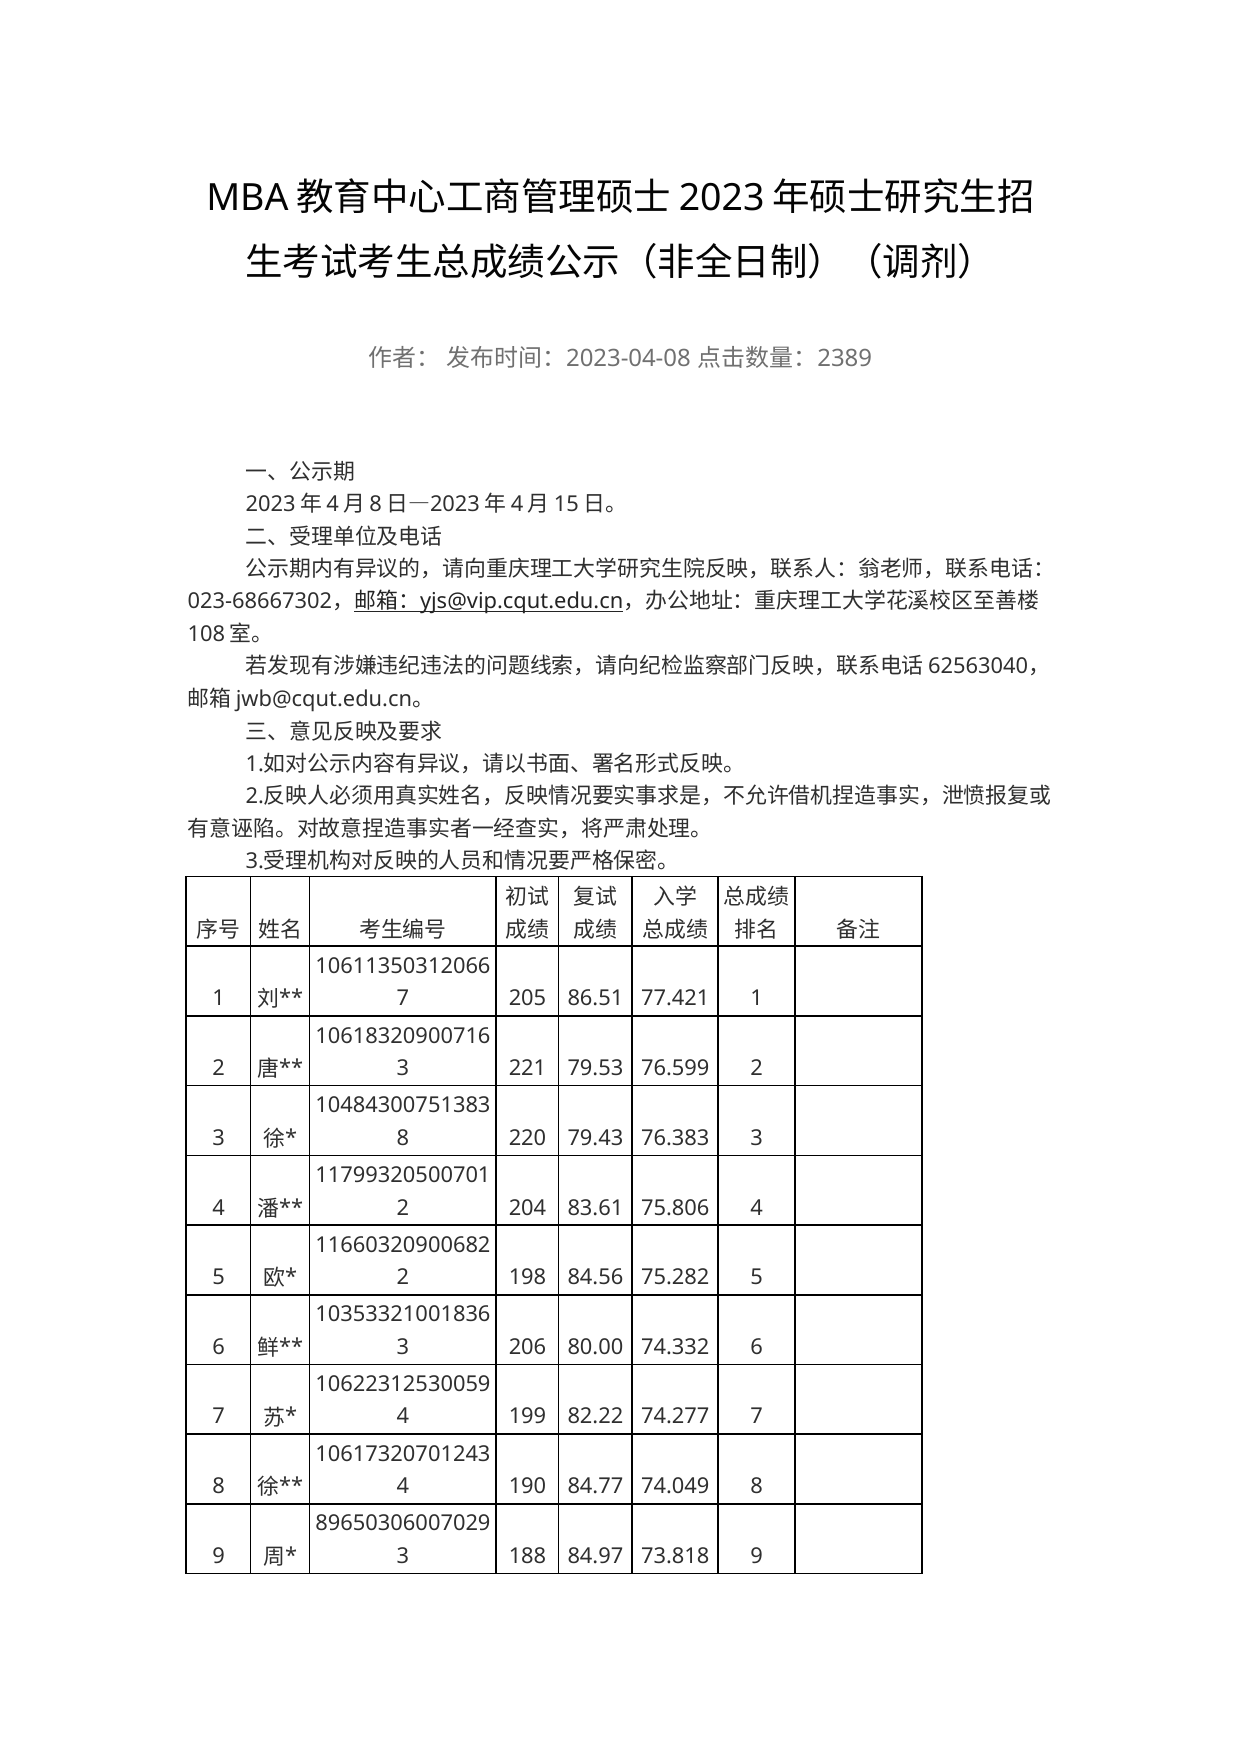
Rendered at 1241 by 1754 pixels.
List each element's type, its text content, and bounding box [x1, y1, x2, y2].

table_cell 190 [497, 1435, 558, 1503]
text 一、公示期 [187, 453, 1053, 486]
table_cell 9 [187, 1505, 250, 1573]
text 3.受理机构对反映的人员和情况要严格保密。 [187, 843, 1053, 876]
table_cell [796, 1086, 921, 1154]
table_cell 106173207012434 [310, 1435, 495, 1503]
table_cell 188 [497, 1505, 558, 1573]
table_cell 徐* [251, 1086, 309, 1154]
table_header 入学 总成绩 [633, 877, 717, 945]
table_cell 4 [187, 1156, 250, 1224]
table_cell 5 [187, 1226, 250, 1294]
table_cell [796, 1505, 921, 1573]
table_cell 5 [719, 1226, 794, 1294]
table_header 姓名 [251, 877, 309, 945]
text 若发现有涉嫌违纪违法的问题线索，请向纪检监察部门反映，联系电话62563040，邮箱jwb@cqut.edu.cn。 [187, 648, 1053, 713]
table_cell 82.22 [559, 1365, 631, 1433]
table_cell 74.277 [633, 1365, 717, 1433]
text 作者： 发布时间：2023-04-08 点击数量：2389 [187, 323, 1053, 388]
table_cell [796, 1365, 921, 1433]
table_cell 116603209006822 [310, 1226, 495, 1294]
text MBA教育中心工商管理硕士2023年硕士研究生招生考试考生总成绩公示（非全日制）（调剂） [187, 162, 1053, 292]
table_cell 76.599 [633, 1017, 717, 1085]
table_cell 2 [719, 1017, 794, 1085]
text 三、意见反映及要求 [187, 713, 1053, 746]
table_cell [796, 1296, 921, 1363]
table_cell 896503060070293 [310, 1505, 495, 1573]
table_header 复试 成绩 [559, 877, 631, 945]
table_cell 7 [719, 1365, 794, 1433]
table_cell 84.97 [559, 1505, 631, 1573]
table_cell 76.383 [633, 1086, 717, 1154]
table_cell 74.049 [633, 1435, 717, 1503]
table_cell 199 [497, 1365, 558, 1433]
table_cell 75.282 [633, 1226, 717, 1294]
table_header 初试 成绩 [497, 877, 558, 945]
text 2.反映人必须用真实姓名，反映情况要实事求是，不允许借机捏造事实，泄愤报复或有意诬陷。对故意捏造事实者一经查实，将严肃处理。 [187, 778, 1053, 843]
table_cell 2 [187, 1017, 250, 1085]
text 2023年4月8日—2023年4月15日。 [187, 486, 1053, 518]
table_cell 4 [719, 1156, 794, 1224]
table_cell 7 [187, 1365, 250, 1433]
table_cell 刘** [251, 947, 309, 1015]
table_cell 77.421 [633, 947, 717, 1015]
table_cell 83.61 [559, 1156, 631, 1224]
table_cell 6 [187, 1296, 250, 1363]
table_header 备注 [796, 877, 921, 945]
table_cell [796, 1017, 921, 1085]
table_cell 80.00 [559, 1296, 631, 1363]
table_cell 周* [251, 1505, 309, 1573]
table_cell 106113503120667 [310, 947, 495, 1015]
table_cell 1 [187, 947, 250, 1015]
table_cell 103533210018363 [310, 1296, 495, 1363]
table_cell 苏* [251, 1365, 309, 1433]
table_cell 206 [497, 1296, 558, 1363]
table_cell 9 [719, 1505, 794, 1573]
table_cell [796, 947, 921, 1015]
text 公示期内有异议的，请向重庆理工大学研究生院反映，联系人：翁老师，联系电话：023-68667302，邮箱：yjs@vip.cqut.edu.cn，办公地址：重庆理工大学花溪校区至善楼108室。 [187, 551, 1053, 648]
table_cell 84.77 [559, 1435, 631, 1503]
table_cell 106223125300594 [310, 1365, 495, 1433]
table_cell 198 [497, 1226, 558, 1294]
table_cell 潘** [251, 1156, 309, 1224]
table_cell 117993205007012 [310, 1156, 495, 1224]
text 1.如对公示内容有异议，请以书面、署名形式反映。 [187, 746, 1053, 778]
table_cell 86.51 [559, 947, 631, 1015]
table_cell 204 [497, 1156, 558, 1224]
table_cell 73.818 [633, 1505, 717, 1573]
table_cell 79.43 [559, 1086, 631, 1154]
table_cell 74.332 [633, 1296, 717, 1363]
table_cell 6 [719, 1296, 794, 1363]
table_cell [796, 1435, 921, 1503]
table_cell 104843007513838 [310, 1086, 495, 1154]
table_cell 3 [719, 1086, 794, 1154]
text 二、受理单位及电话 [187, 518, 1053, 551]
table_cell 8 [187, 1435, 250, 1503]
table_header 考生编号 [310, 877, 495, 945]
table_cell 1 [719, 947, 794, 1015]
table_cell 220 [497, 1086, 558, 1154]
table_cell 205 [497, 947, 558, 1015]
table_cell 79.53 [559, 1017, 631, 1085]
table_cell 8 [719, 1435, 794, 1503]
table_header 序号 [187, 877, 250, 945]
table_cell 84.56 [559, 1226, 631, 1294]
table_cell 3 [187, 1086, 250, 1154]
table_cell 106183209007163 [310, 1017, 495, 1085]
table_cell 75.806 [633, 1156, 717, 1224]
table_cell [796, 1226, 921, 1294]
table_cell 徐** [251, 1435, 309, 1503]
table_cell [796, 1156, 921, 1224]
table_cell 欧* [251, 1226, 309, 1294]
table_header 总成绩 排名 [719, 877, 794, 945]
table_cell 唐** [251, 1017, 309, 1085]
table_cell 221 [497, 1017, 558, 1085]
table_cell 鲜** [251, 1296, 309, 1363]
